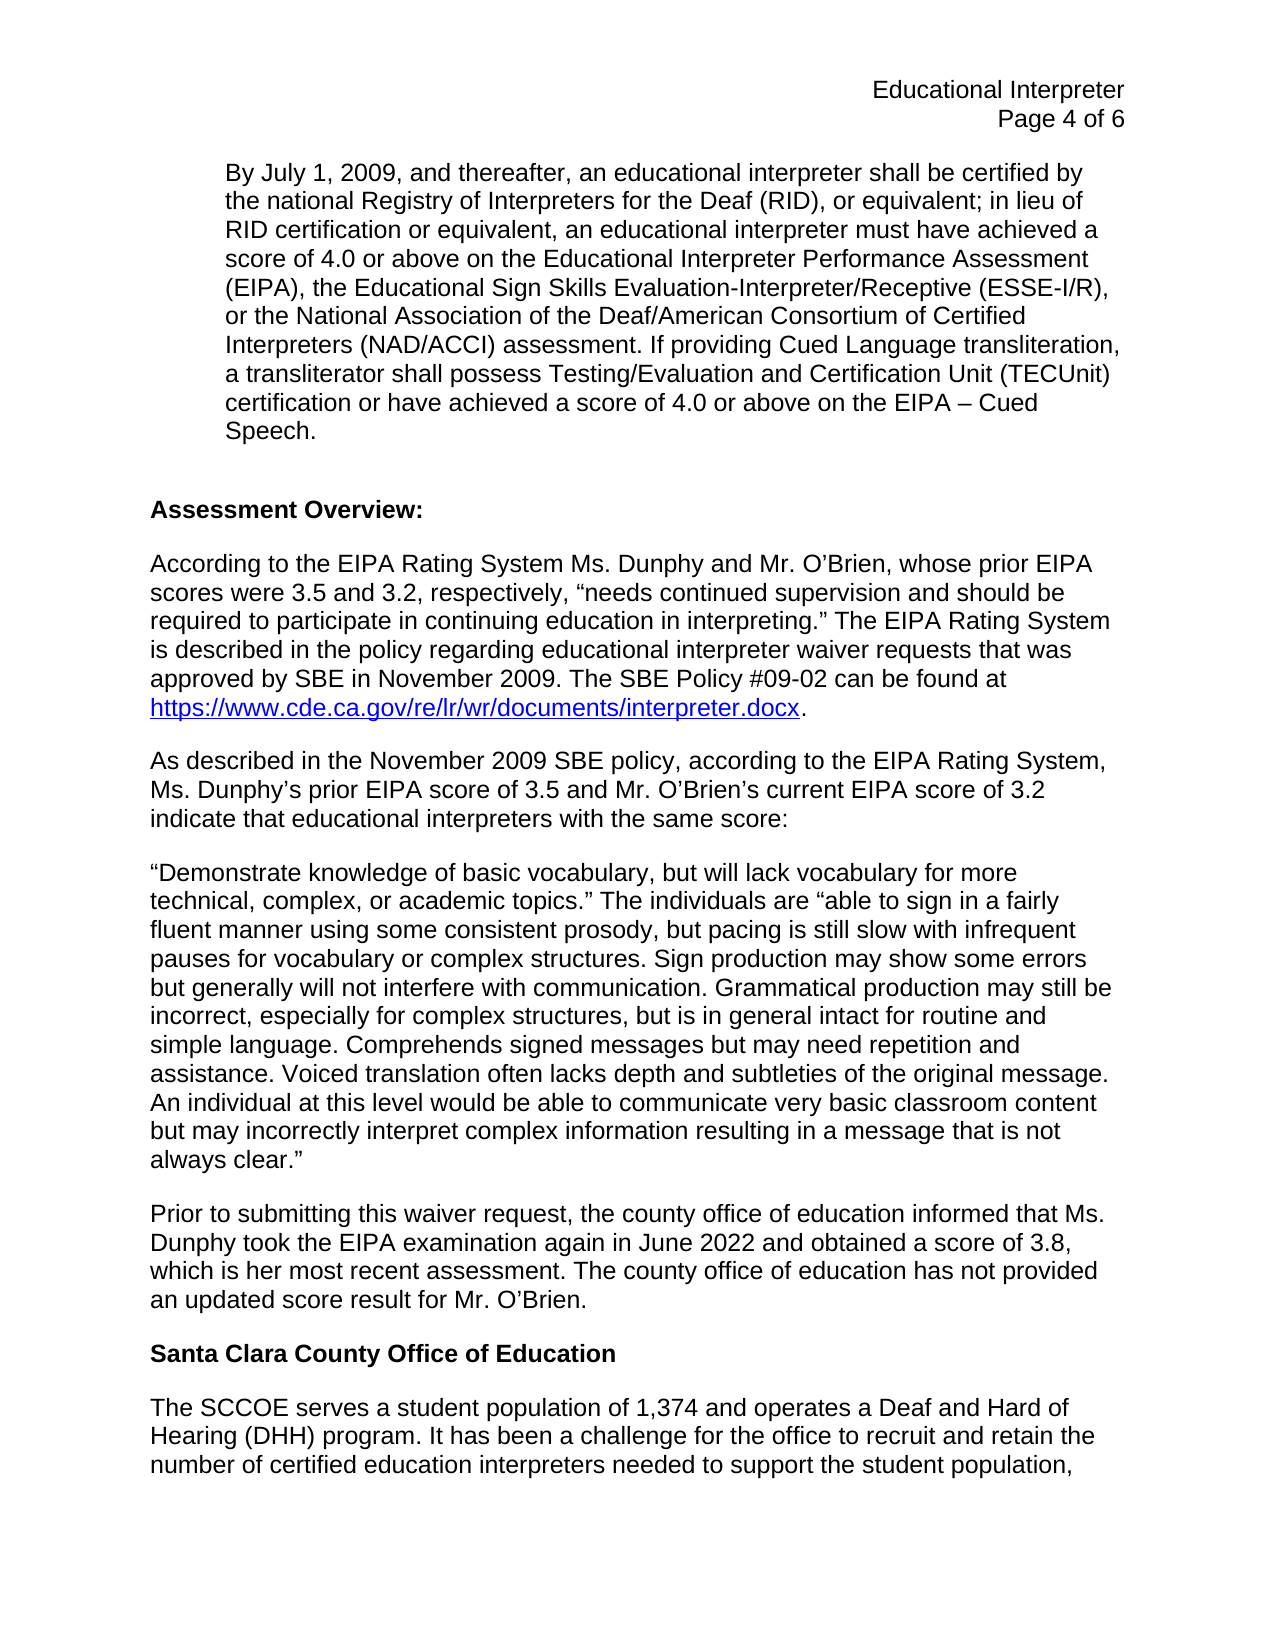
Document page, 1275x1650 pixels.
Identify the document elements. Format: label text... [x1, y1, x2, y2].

text As described in the November 2009 SBE policy, according to the EIPA Rating System, Ms. Dunphy’s prior EIPA score of 3.5 and Mr. O’Brien’s current EIPA score of 3.2 indicate that educational interpreters with the same score: [150, 746, 1125, 832]
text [150, 1392, 1125, 1479]
text “Demonstrate knowledge of basic vocabulary, but will lack vocabulary for more technical, complex, or academic topics.” The individuals are “able to sign in a fairly fluent manner using some consistent prosody, but pacing is still slow with infrequent pauses for vocabulary or complex structures. Sign production may show some errors but generally will not interfere with communication. Grammatical production may still be incorrect, especially for complex structures, but is in general intact for routine and simple language. Comprehends signed messages but may need repetition and assistance. Voiced translation often lacks depth and subtleties of the original message. An individual at this level would be able to communicate very basic classroom content but may incorrectly interpret complex information resulting in a message that is not always clear.” [150, 857, 1125, 1174]
subtitle Assessment Overview: [150, 495, 1125, 524]
text Prior to submitting this waiver request, the county office of education informed that Ms. Dunphy took the EIPA examination again in June 2022 and obtained a score of 3.8, which is her most recent assessment. The county office of education has not provided an updated score result for Mr. O’Brien. [150, 1199, 1125, 1314]
subtitle Santa Clara County Office of Education [150, 1339, 1125, 1367]
text According to the EIPA Rating System Ms. Dunphy and Mr. O’Brien, whose prior EIPA scores were 3.5 and 3.2, respectively, “needs continued supervision and should be required to participate in continuing education in interpreting.” The EIPA Rating System is described in the policy regarding educational interpreter waiver requests that was approved by SBE in November 2009. The SBE Policy #09-02 can be found at https://www.cde.ca.gov/re/lr/wr/documents/interpreter.docx. [150, 549, 1125, 721]
text By July 1, 2009, and thereafter, an educational interpreter shall be certified by the national Registry of Interpreters for the Deaf (RID), or equivalent; in lieu of RID certification or equivalent, an educational interpreter must have achieved a score of 4.0 or above on the Educational Interpreter Performance Assessment (EIPA), the Educational Sign Skills Evaluation-Interpreter/Receptive (ESSE-I/R), or the National Association of the Deaf/American Consortium of Certified Interpreters (NAD/ACCI) assessment. If providing Cued Language transliteration, a transliterator shall possess Testing/Evaluation and Certification Unit (TECUnit) certification or have achieved a score of 4.0 or above on the EIPA – Cued Speech. [225, 157, 1125, 445]
